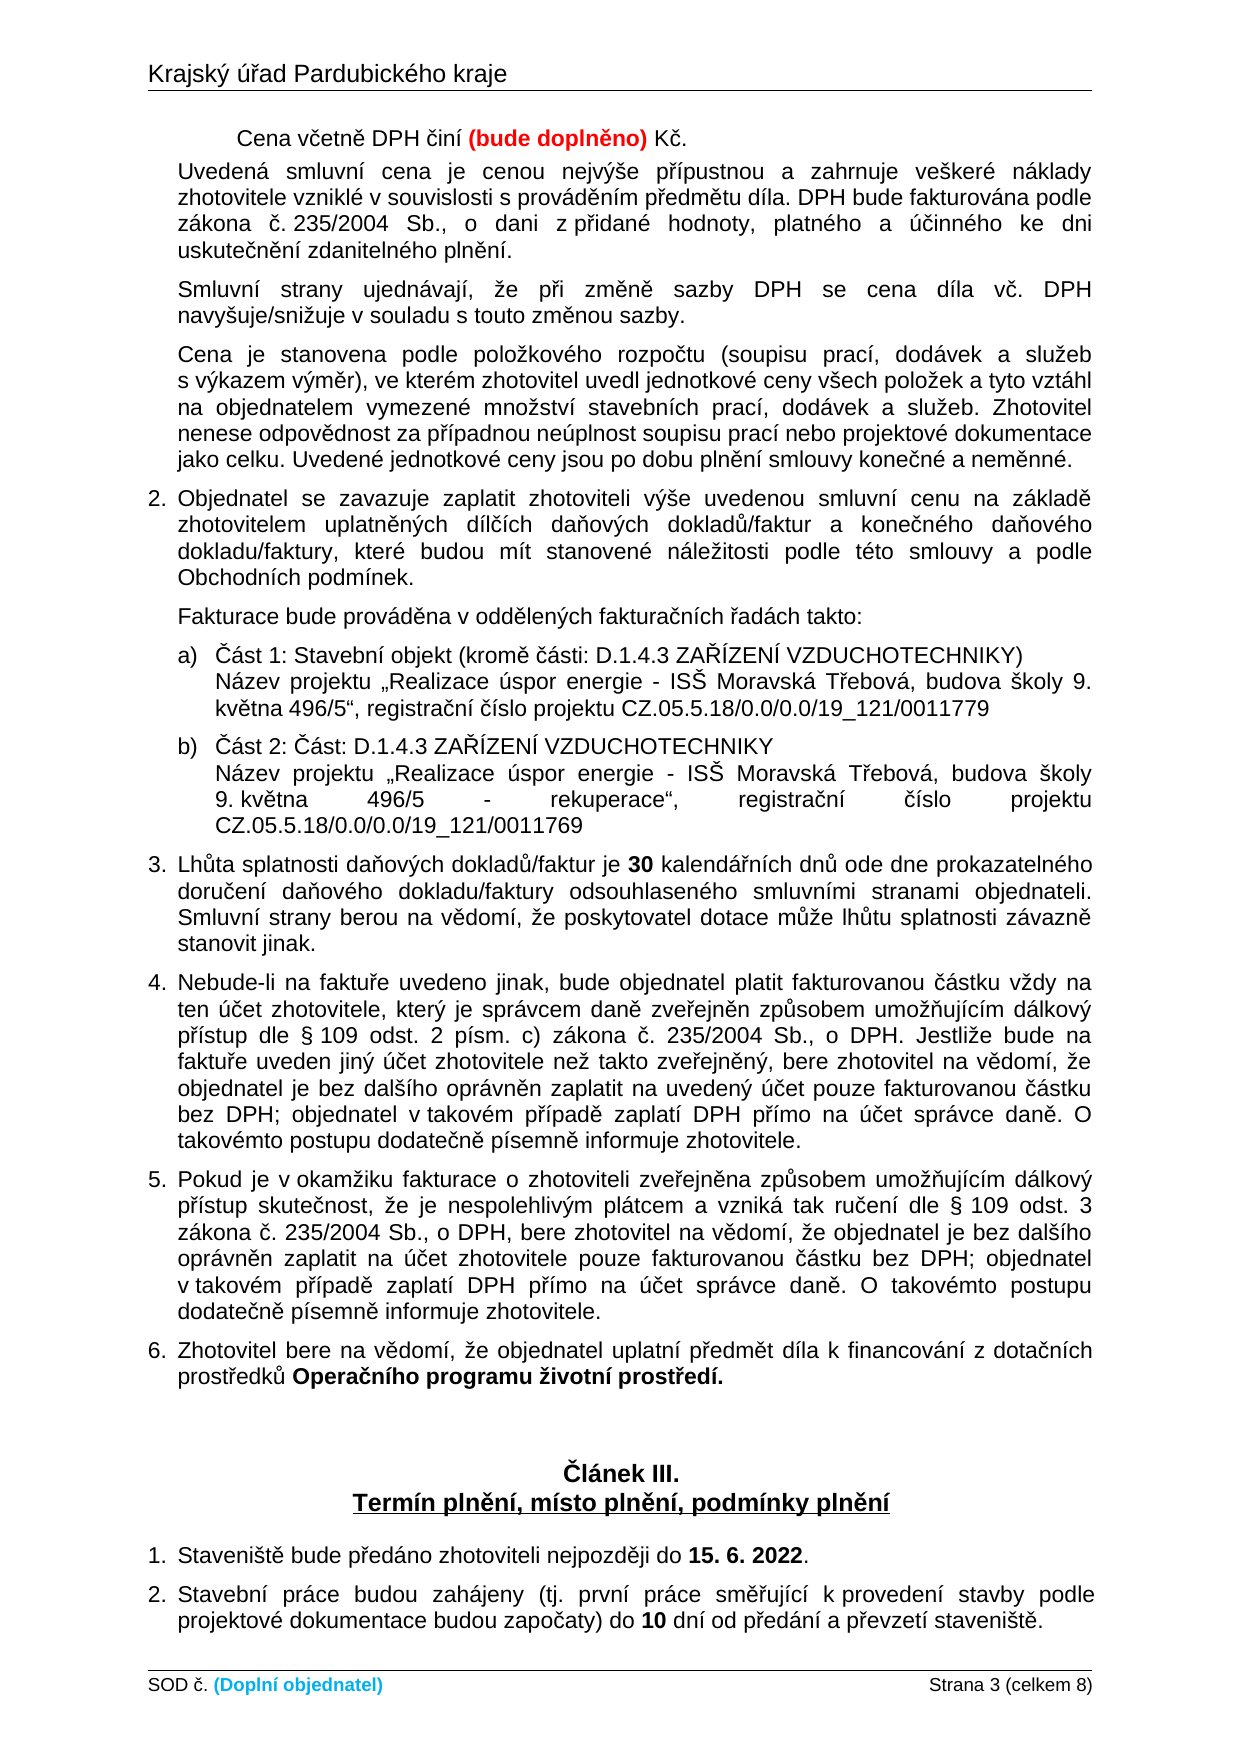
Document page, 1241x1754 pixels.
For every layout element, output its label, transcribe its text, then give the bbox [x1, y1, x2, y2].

text Název projektu „Realizace úspor energie - ISŠ Moravská Třebová, budova školy 9. května 496/5“, registrační číslo projektu CZ.05.5.18/0.0/0.0/19_121/0011779 [215, 668, 1092, 721]
text 4. Nebude-li na faktuře uvedeno jinak, bude objednatel platit fakturovanou částku vždy na ten účet zhotovitele, který je správcem daně zveřejněn způsobem umožňujícím dálkový přístup dle § 109 odst. 2 písm. c) zákona č. 235/2004 Sb., o DPH. Jestliže bude na faktuře uveden jiný účet zhotovitele než takto zveřejněný, bere zhotovitel na vědomí, že objednatel je bez dalšího oprávněn zaplatit na uvedený účet pouze fakturovanou částku bez DPH; objednatel v takovém případě zaplatí DPH přímo na účet správce daně. O takovémto postupu dodatečně písemně informuje zhotovitele. [148, 969, 1092, 1154]
list Název projektu „Realizace úspor energie - ISŠ Moravská Třebová, budova školy 9. května 496/5 - rekuperace“, registrační číslo projektu CZ.05.5.18/0.0/0.0/19_121/0011769 [215, 760, 1092, 839]
text Fakturace bude prováděna v oddělených fakturačních řadách takto: [177, 603, 1092, 629]
text 6. Zhotovitel bere na vědomí, že objednatel uplatní předmět díla k financování z dotačních prostředků Operačního programu životní prostředí. [148, 1337, 1092, 1389]
text Cena je stanovena podle položkového rozpočtu (soupisu prací, dodávek a služeb s výkazem výměr), ve kterém zhotovitel uvedl jednotkové ceny všech položek a tyto vztáhl na objednatelem vymezené množství stavebních prací, dodávek a služeb. Zhotovitel nenese odpovědnost za případnou neúplnost soupisu prací nebo projektové dokumentace jako celku. Uvedené jednotkové ceny jsou po dobu plnění smlouvy konečné a neměnné. [177, 341, 1092, 472]
text 2. Objednatel se zavazuje zaplatit zhotoviteli výše uvedenou smluvní cenu na základě zhotovitelem uplatněných dílčích daňových dokladů/faktur a konečného daňového dokladu/faktury, které budou mít stanovené náležitosti podle této smlouvy a podle Obchodních podmínek. [148, 485, 1092, 590]
text Článek III. [148, 1459, 1095, 1488]
text Uvedená smluvní cena je cenou nejvýše přípustnou a zahrnuje veškeré náklady zhotovitele vzniklé v souvislosti s prováděním předmětu díla. DPH bude fakturována podle zákona č. 235/2004 Sb., o dani z přidané hodnoty, platného a účinného ke dni uskutečnění zdanitelného plnění. [177, 158, 1092, 263]
text Termín plnění, místo plnění, podmínky plnění [148, 1488, 1095, 1517]
text 5. Pokud je v okamžiku fakturace o zhotoviteli zveřejněna způsobem umožňujícím dálkový přístup skutečnost, že je nespolehlivým plátcem a vzniká tak ručení dle § 109 odst. 3 zákona č. 235/2004 Sb., o DPH, bere zhotovitel na vědomí, že objednatel je bez dalšího oprávněn zaplatit na účet zhotovitele pouze fakturovanou částku bez DPH; objednatel v takovém případě zaplatí DPH přímo na účet správce daně. O takovémto postupu dodatečně písemně informuje zhotovitele. [148, 1166, 1092, 1324]
text 3. Lhůta splatnosti daňových dokladů/faktur je 30 kalendářních dnů ode dne prokazatelného doručení daňového dokladu/faktury odsouhlaseného smluvními stranami objednateli. Smluvní strany berou na vědomí, že poskytovatel dotace může lhůtu splatnosti závazně stanovit jinak. [148, 851, 1092, 957]
list Stavební práce budou zahájeny (tj. první práce směřující k provedení stavby podle projektové dokumentace budou započaty) do 10 dní od předání a převzetí staveniště. [148, 1581, 1095, 1633]
list Staveniště bude předáno zhotoviteli nejpozději do 15. 6. 2022. [148, 1542, 1095, 1568]
text Smluvní strany ujednávají, že při změně sazby DPH se cena díla vč. DPH navyšuje/snižuje v souladu s touto změnou sazby. [177, 276, 1092, 328]
text Cena včetně DPH činí (bude doplněno) Kč. [236, 125, 1092, 151]
list Část 1: Stavební objekt (kromě části: D.1.4.3 ZAŘÍZENÍ VZDUCHOTECHNIKY) [177, 642, 1092, 668]
list Část 2: Část: D.1.4.3 ZAŘÍZENÍ VZDUCHOTECHNIKY [177, 733, 1092, 760]
